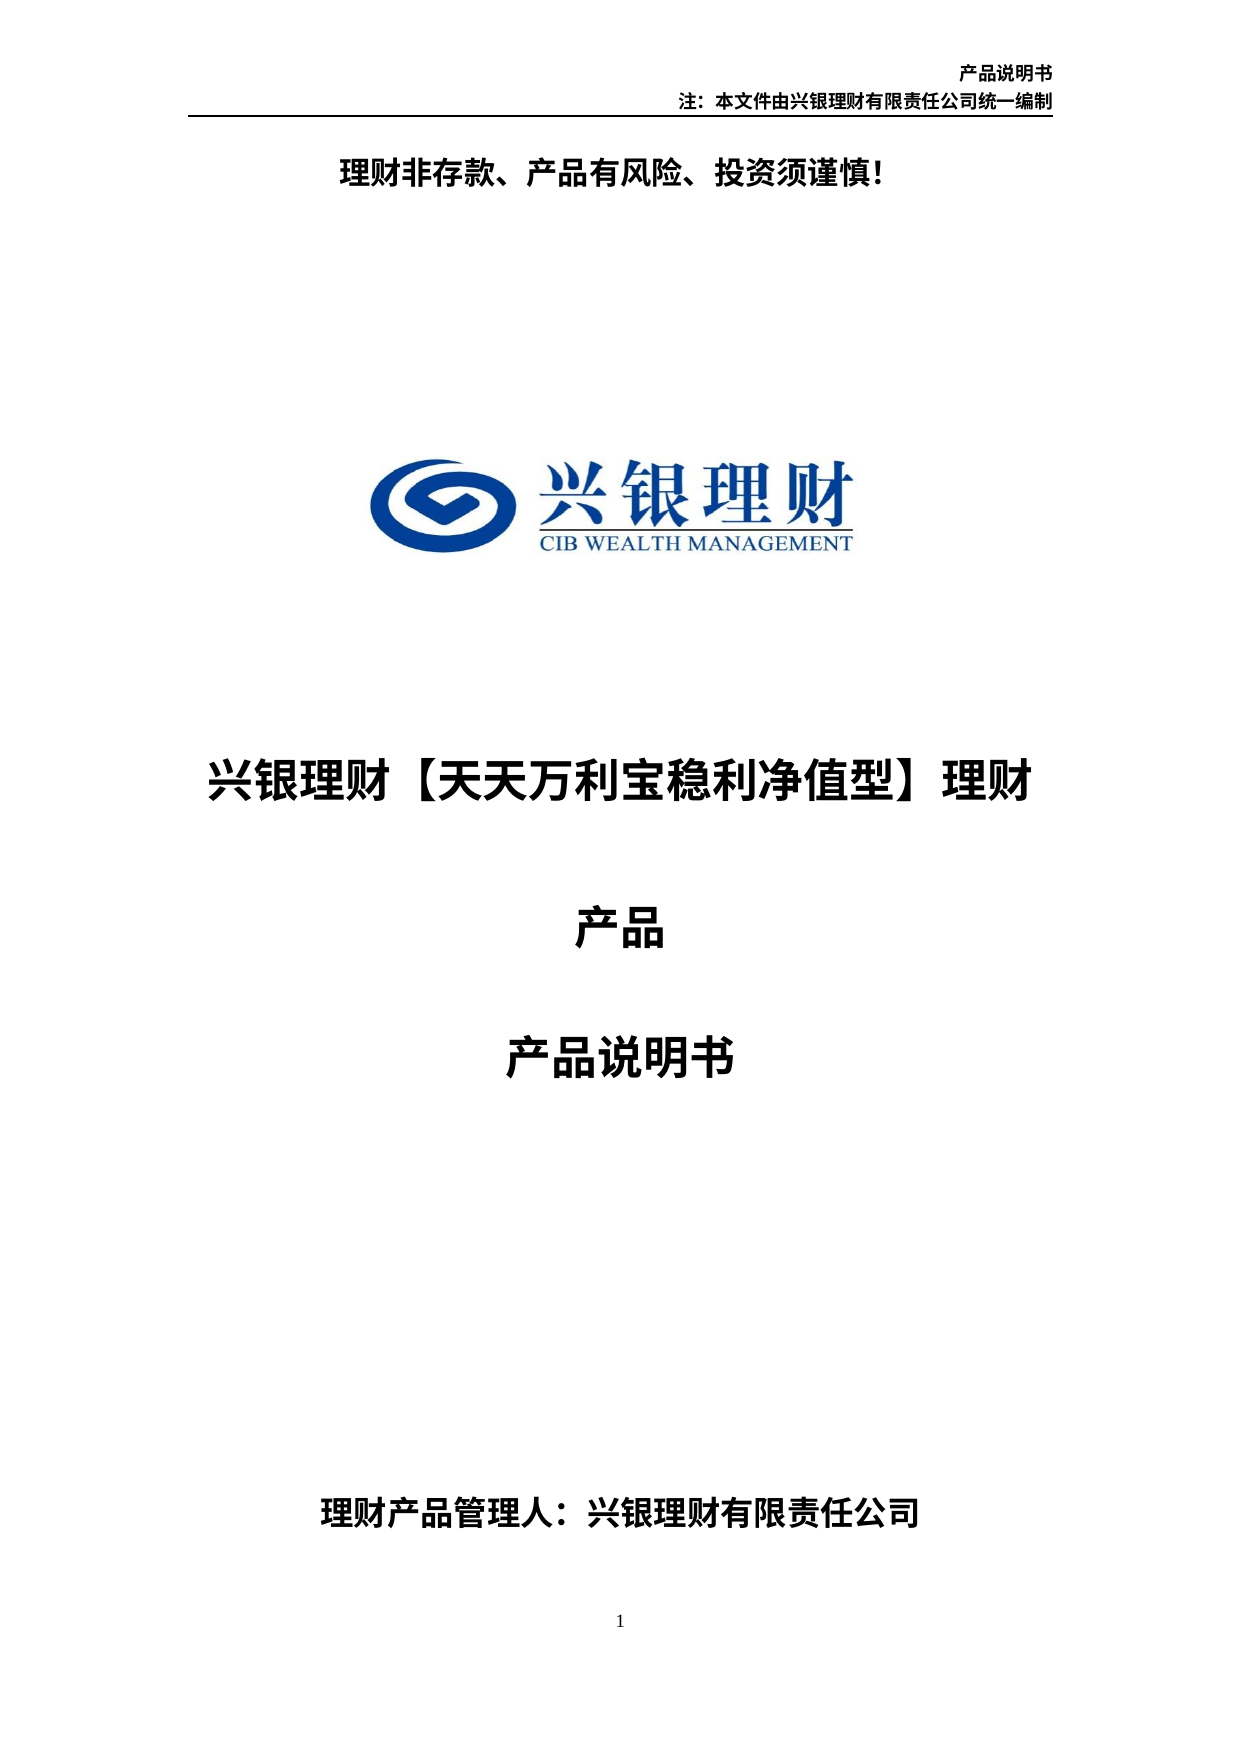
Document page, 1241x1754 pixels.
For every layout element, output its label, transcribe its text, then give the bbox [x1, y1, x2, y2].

text 兴银理财【天天万利宝稳利净值型】理财产品 [187, 729, 1053, 973]
picture [323, 401, 917, 608]
text 理财产品管理人：兴银理财有限责任公司 [187, 1479, 1053, 1544]
text 理财非存款、产品有风险、投资须谨慎！ [187, 138, 1053, 203]
text 产品说明书 [187, 1006, 1053, 1103]
